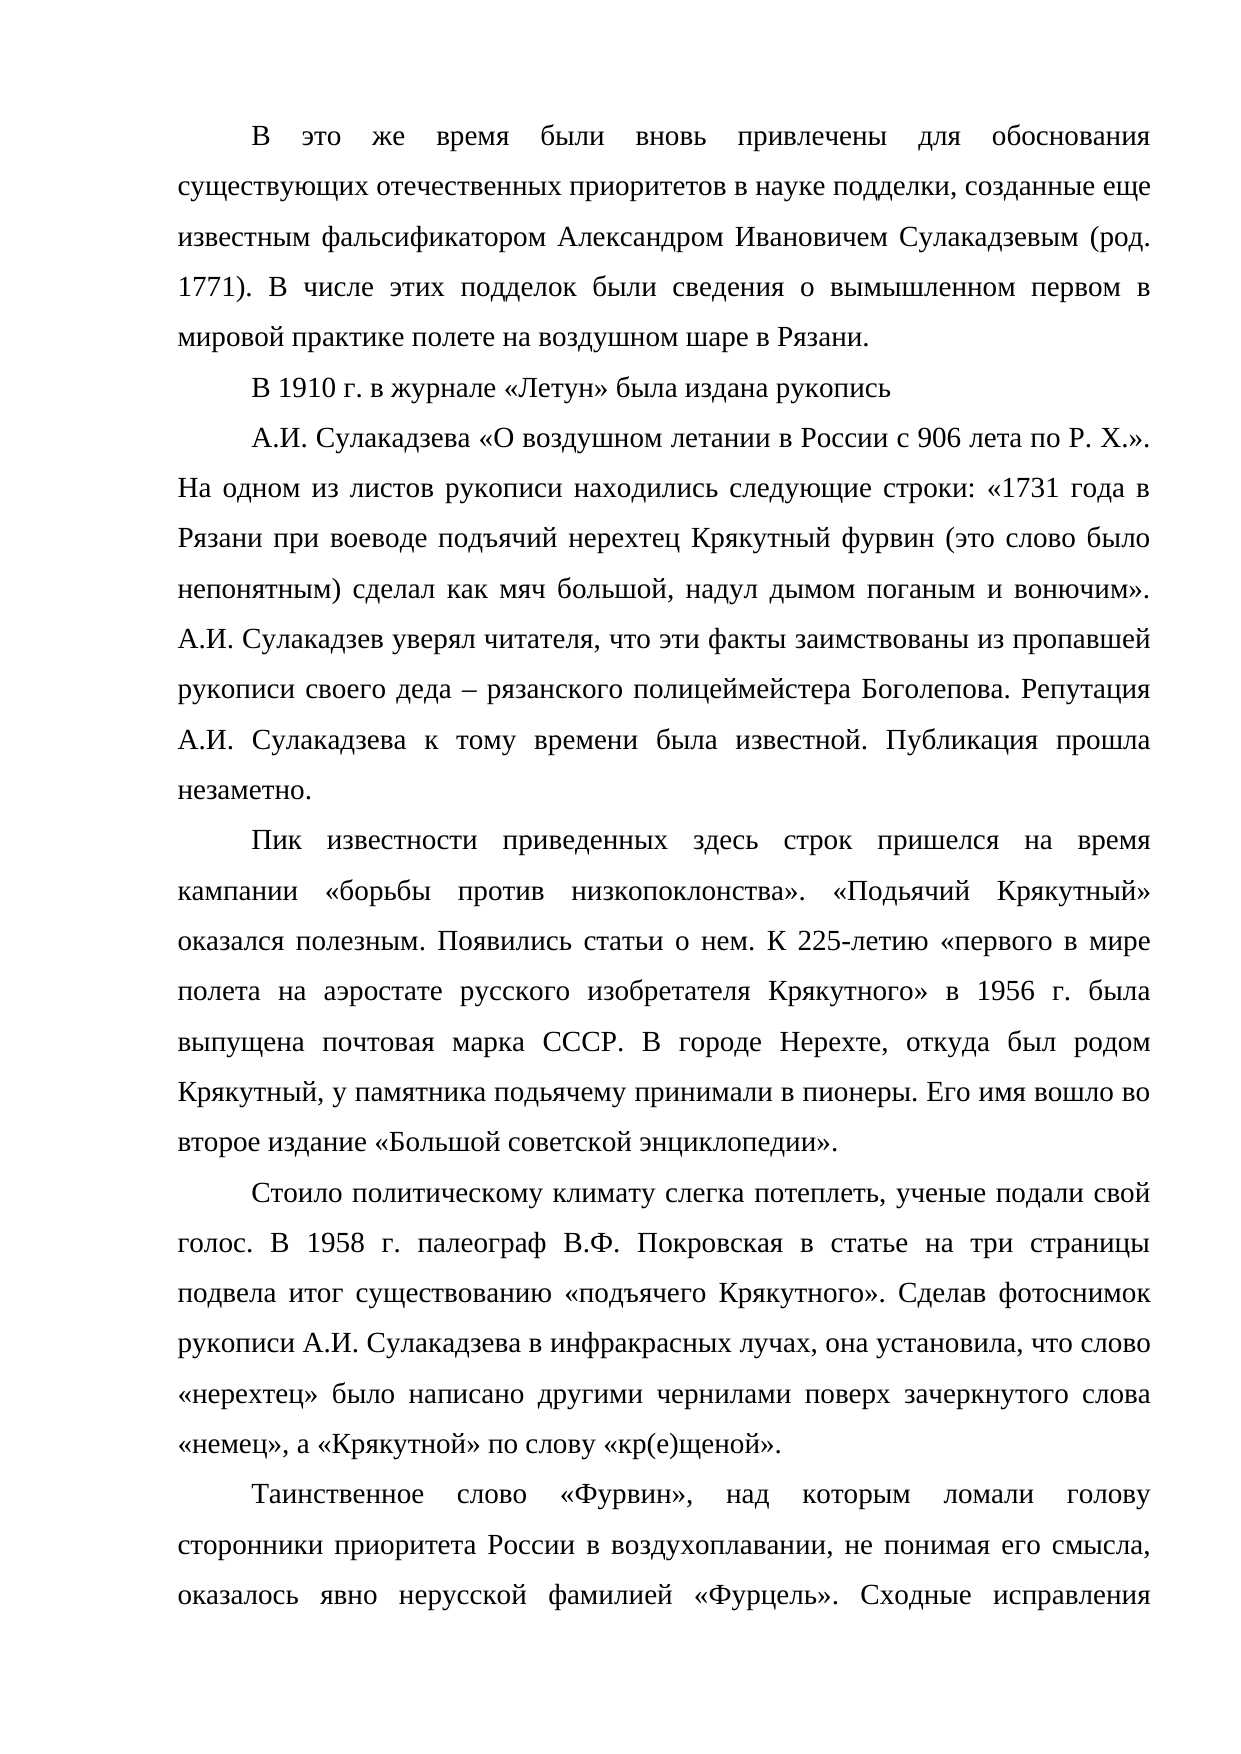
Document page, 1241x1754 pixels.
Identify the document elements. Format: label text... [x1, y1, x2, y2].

text А.И. Сулакадзева «О воздушном летании в России с 906 лета по Р. Х.». На одном из листов рукописи находились следующие строки: «1731 года в Рязани при воеводе подъячий нерехтец Крякутный фурвин (это слово было непонятным) сделал как мяч большой, надул дымом поганым и вонючим». А.И. Сулакадзев уверял читателя, что эти факты заимствованы из пропавшей рукописи своего деда – рязанского полицеймейстера Боголепова. Репутация А.И. Сулакадзева к тому времени была известной. Публикация прошла незаметно. [177, 420, 1152, 806]
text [177, 1477, 1152, 1611]
text Стоило политическому климату слегка потеплеть, ученые подали свой голос. В . палеограф В.Ф. Покровская в статье на три страницы подвела итог существованию «подъячего Крякутного». Сделав фотоснимок рукописи А.И. Сулакадзева в инфракрасных лучах, она установила, что слово «нерехтец» было написано другими чернилами поверх зачеркнутого слова «немец», а «Крякутной» по слову «кр(е)щеной». [177, 1175, 1152, 1460]
text Пик известности приведенных здесь строк пришелся на время кампании «борьбы против низкопоклонства». «Подьячий Крякутный» оказался полезным. Появились статьи о нем. К 225-летию «первого в мире полета на аэростате русского изобретателя Крякутного» в . была выпущена почтовая марка СССР. В городе Нерехте, откуда был родом Крякутный, у памятника подьячему принимали в пионеры. Его имя вошло во второе издание «Большой советской энциклопедии». [177, 822, 1152, 1158]
text В это же время были вновь привлечены для обоснования существующих отечественных приоритетов в науке подделки, созданные еще известным фальсификатором Александром Ивановичем Сулакадзевым (род. 1771). В числе этих подделок были сведения о вымышленном первом в мировой практике полете на воздушном шаре в Рязани. [177, 118, 1152, 353]
text В . в журнале «Летун» была издана рукопись [177, 370, 1152, 403]
